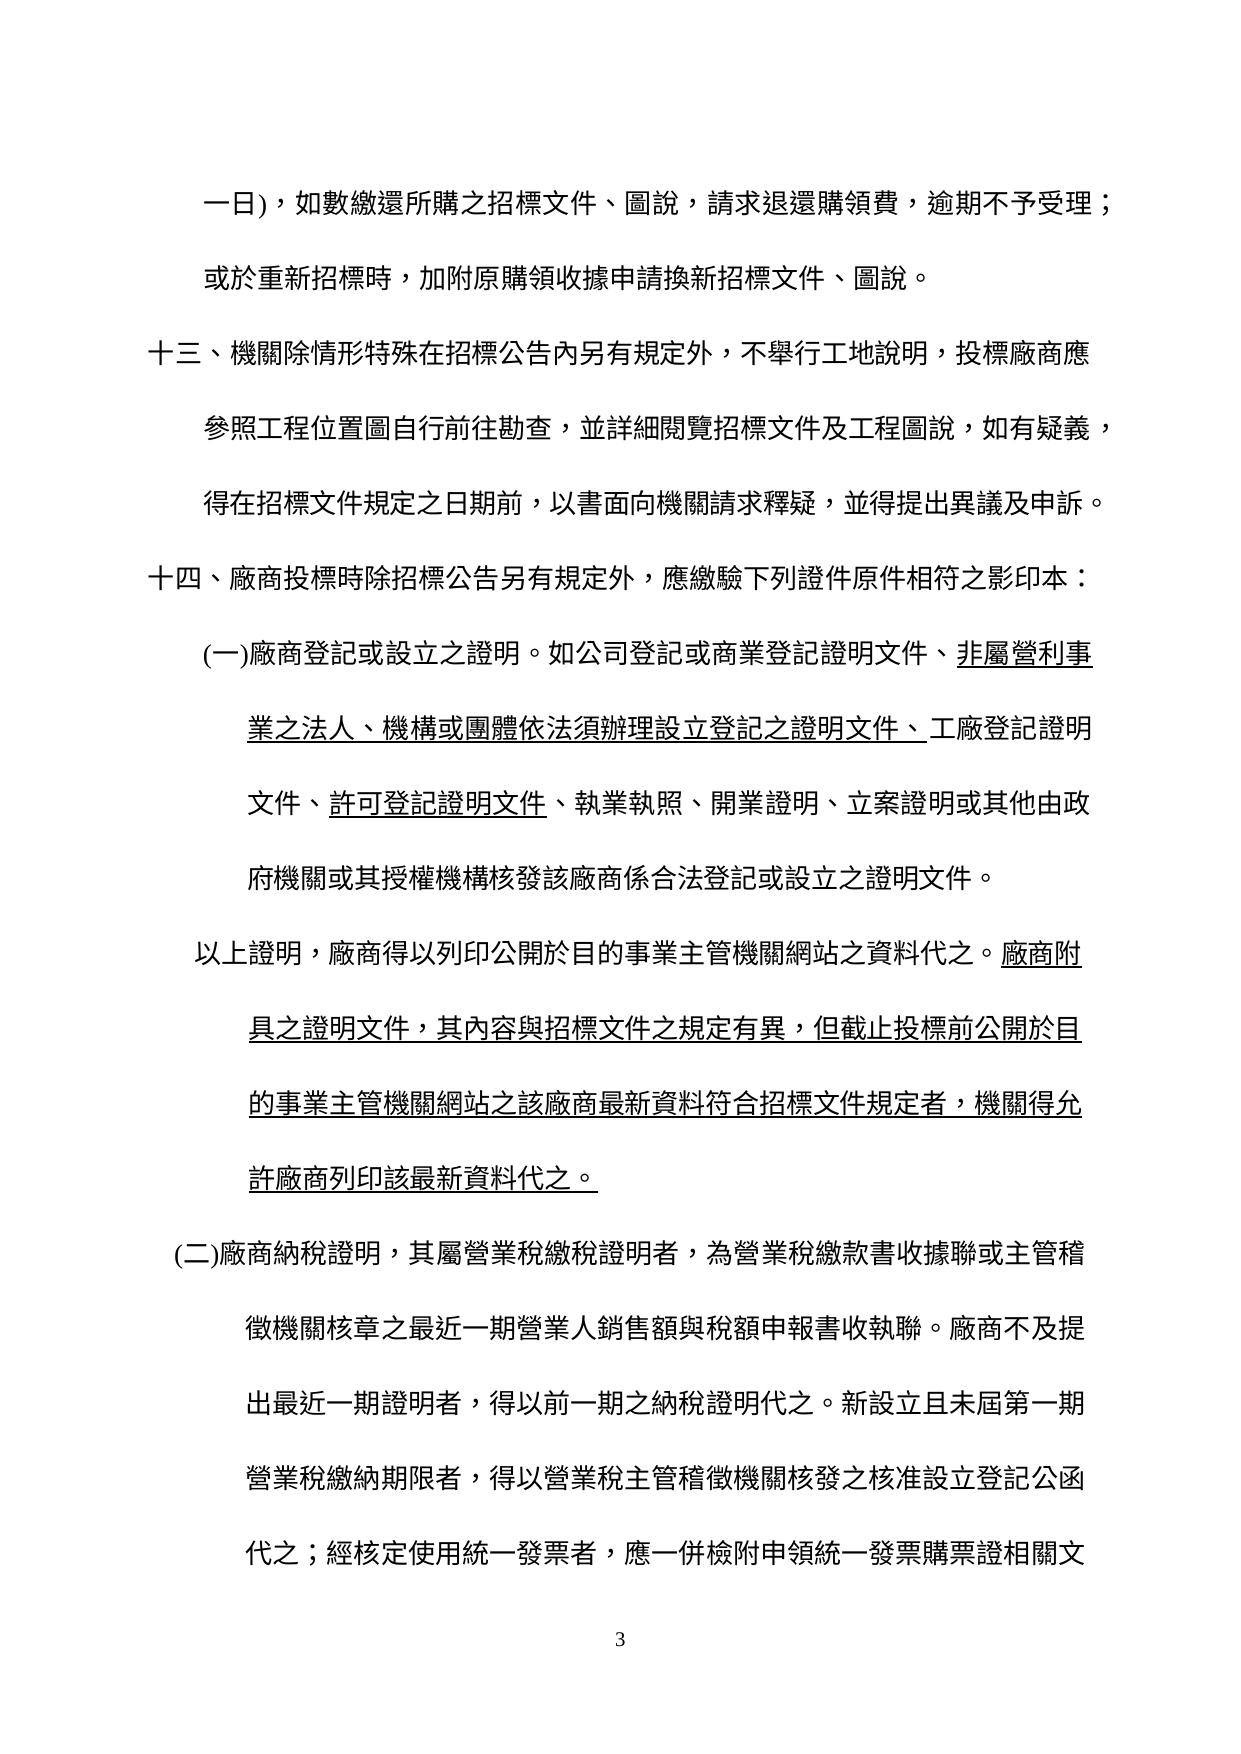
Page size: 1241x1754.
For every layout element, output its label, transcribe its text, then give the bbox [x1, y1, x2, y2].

text 十三、機關除情形特殊在招標公告內另有規定外，不舉行工地說明，投標廠商應參照工程位置圖自行前往勘查，並詳細閱覽招標文件及工程圖說，如有疑義，得在招標文件規定之日期前，以書面向機關請求釋疑，並得提出異議及申訴。 [148, 314, 1092, 539]
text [148, 164, 1092, 314]
text (一)廠商登記或設立之證明。如公司登記或商業登記證明文件、非屬營利事 業之法人、機構或團體依法須辦理設立登記之證明文件、工廠登記證明文件、許可登記證明文件、執業執照、開業證明、立案證明或其他由政府機關或其授權機構核發該廠商係合法登記或設立之證明文件。 [203, 614, 1092, 914]
text 以上證明，廠商得以列印公開於目的事業主管機關網站之資料代之。廠商附具之證明文件，其內容與招標文件之規定有異，但截止投標前公開於目的事業主管機關網站之該廠商最新資料符合招標文件規定者，機關得允許廠商列印該最新資料代之。 [148, 914, 1092, 1214]
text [148, 1214, 1092, 1589]
text 十四、廠商投標時除招標公告另有規定外，應繳驗下列證件原件相符之影印本： [148, 539, 1092, 614]
